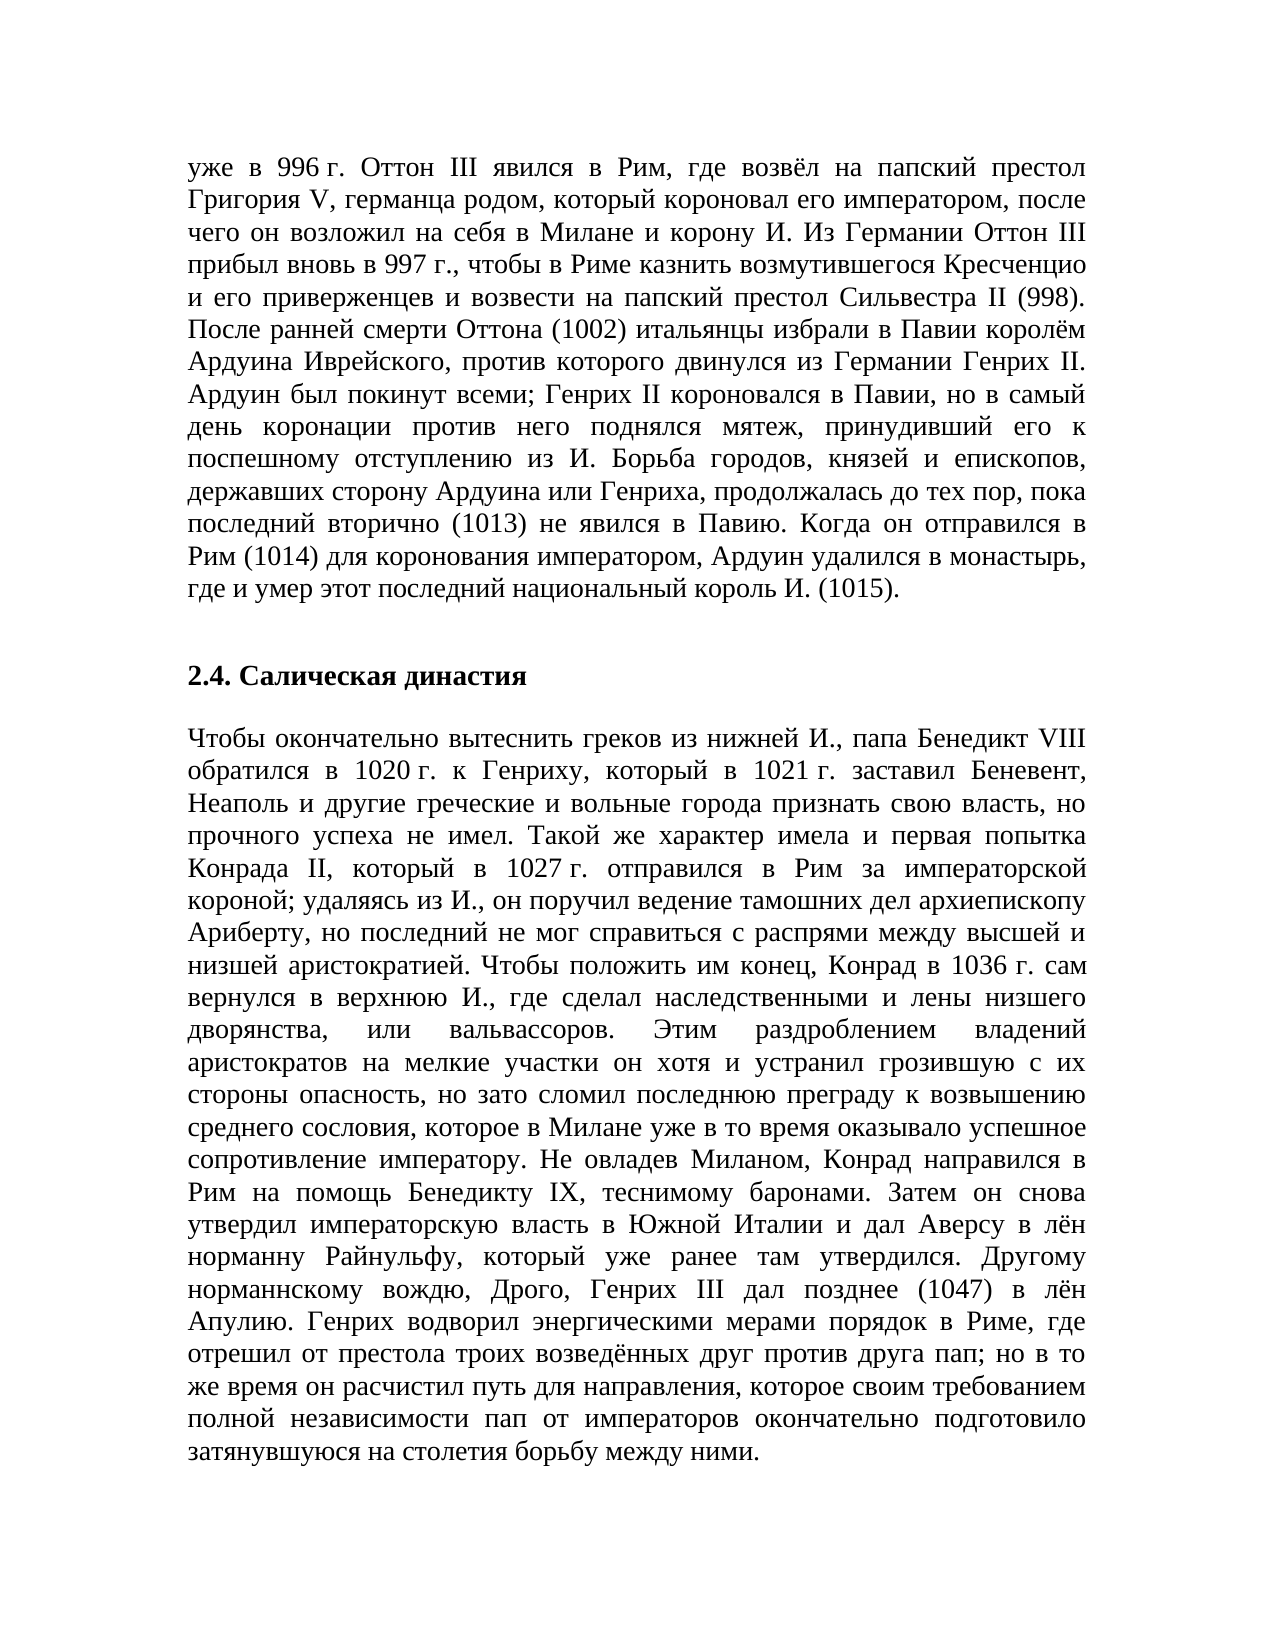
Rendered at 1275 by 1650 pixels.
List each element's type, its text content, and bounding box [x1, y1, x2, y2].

text Чтобы окончательно вытеснить греков из нижней И., папа Бенедикт VIII обратился в 1020 г. к Генриху, который в 1021 г. заставил Беневент, Неаполь и другие греческие и вольные города признать свою власть, но прочного успеха не имел. Такой же характер имела и первая попытка Конрада II, который в 1027 г. отправился в Рим за императорской короной; удаляясь из И., он поручил ведение тамошних дел архиепископу Ариберту, но последний не мог справиться с распрями между высшей и низшей аристократией. Чтобы положить им конец, Конрад в 1036 г. сам вернулся в верхнюю И., где сделал наследственными и лены низшего дворянства, или вальвассоров. Этим раздроблением владений аристократов на мелкие участки он хотя и устранил грозившую с их стороны опасность, но зато сломил последнюю преграду к возвышению среднего сословия, которое в Милане уже в то время оказывало успешное сопротивление императору. Не овладев Миланом, Конрад направился в Рим на помощь Бенедикту IX, теснимому баронами. Затем он снова утвердил императорскую власть в Южной Италии и дал Аверсу в лён норманну Райнульфу, который уже ранее там утвердился. Другому норманнскому вождю, Дрого, Генрих III дал позднее (1047) в лён Апулию. Генрих водворил энергическими мерами порядок в Риме, где отрешил от престола троих возведённых друг против друга пап; но в то же время он расчистил путь для направления, которое своим требованием полной независимости пап от императоров окончательно подготовило затянувшуюся на столетия борьбу между ними. [187, 721, 1087, 1466]
list 2.4. Салическая династия [187, 658, 1087, 692]
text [187, 150, 1087, 603]
